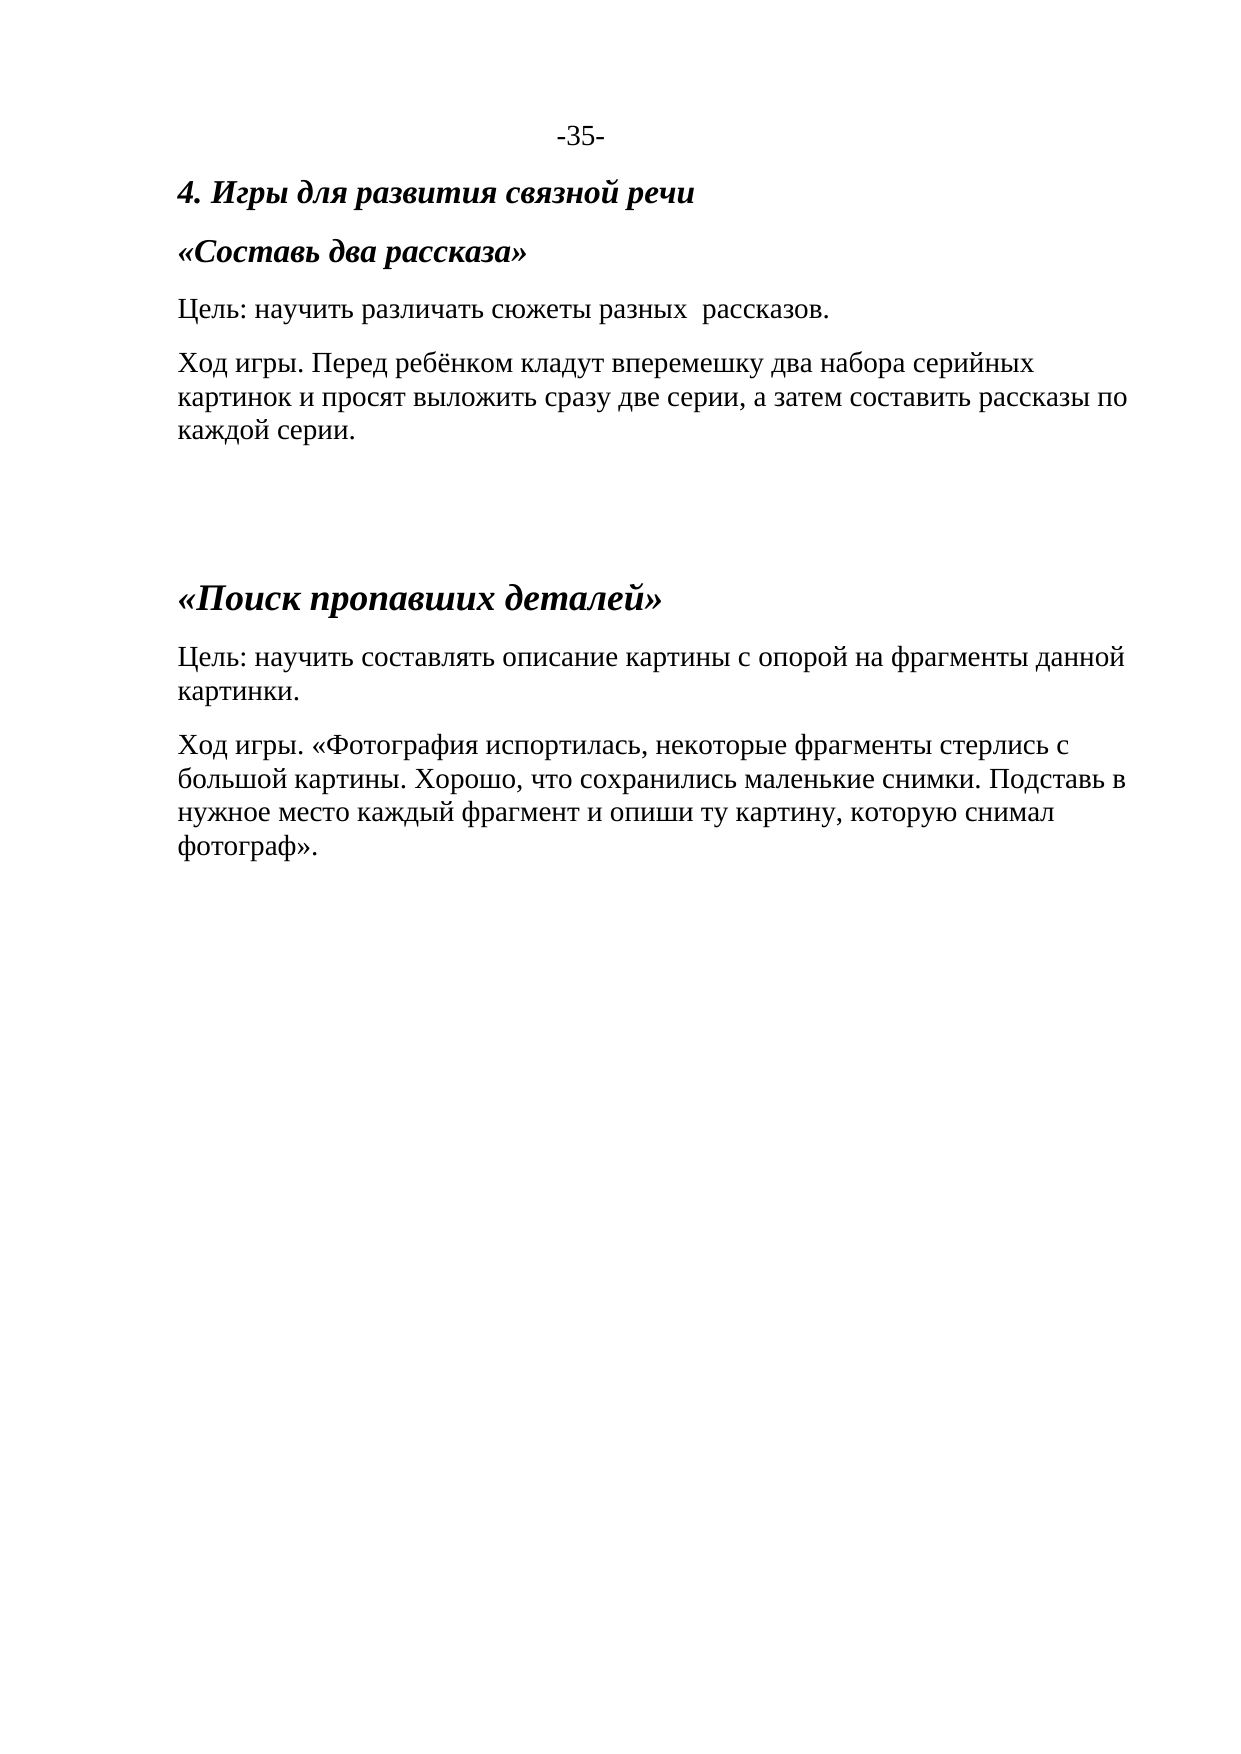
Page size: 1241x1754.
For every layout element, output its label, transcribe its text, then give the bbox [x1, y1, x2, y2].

text 4. Игры для развития связной речи [177, 172, 1152, 211]
text Ход игры. Перед ребёнком кладут вперемешку два набора серийных картинок и просят выложить сразу две серии, а затем составить рассказы по каждой серии. [177, 345, 1152, 446]
text -35- [177, 118, 1152, 152]
text Цель: научить составлять описание картины с опорой на фрагменты данной картинки. [177, 639, 1152, 706]
text Ход игры. «Фотография испортилась, некоторые фрагменты стерлись с большой картины. Хорошо, что сохранились маленькие снимки. Подставь в нужное место каждый фрагмент и опиши ту картину, которую снимал фотограф». [177, 727, 1152, 861]
text «Поиск пропавших деталей» [177, 575, 1152, 618]
text «Составь два рассказа» [177, 232, 1152, 270]
text Цель: научить различать сюжеты разных рассказов. [177, 291, 1152, 324]
